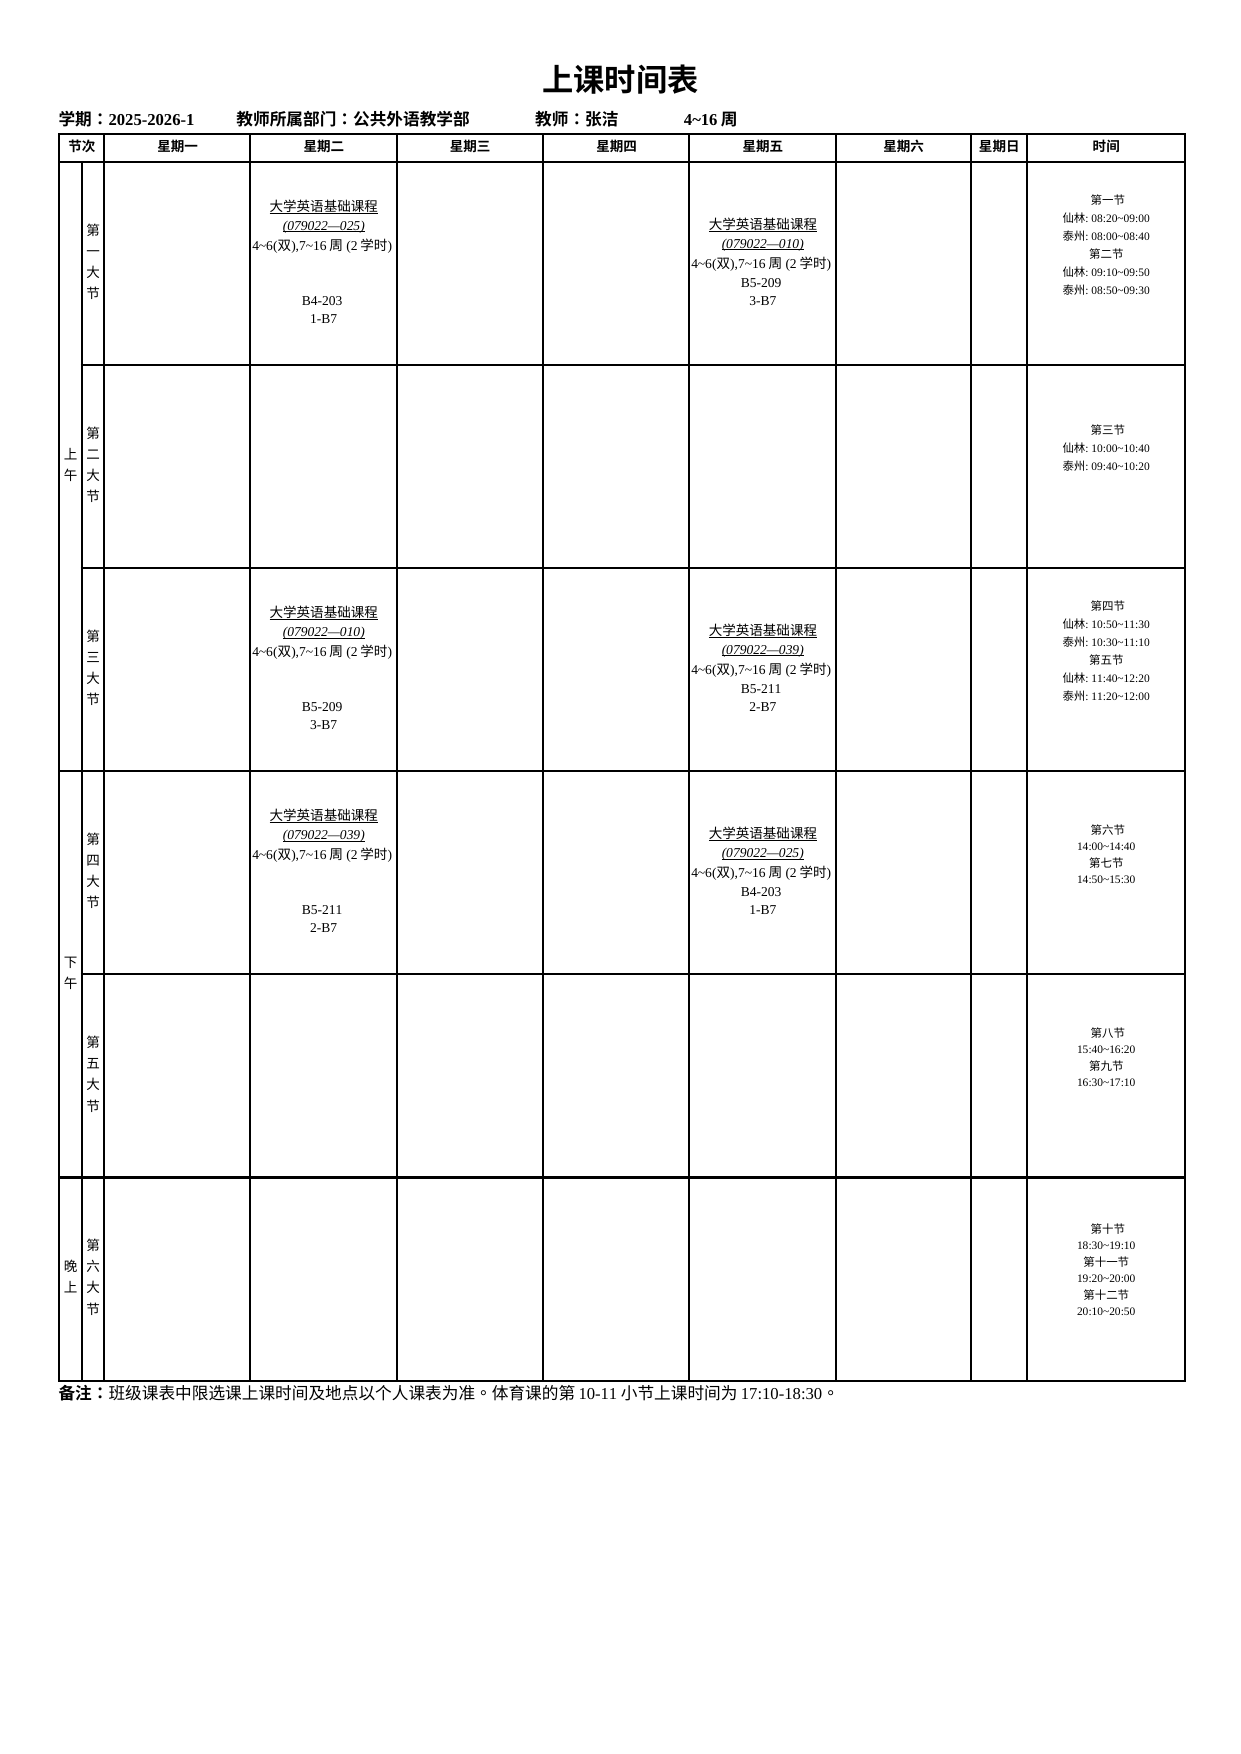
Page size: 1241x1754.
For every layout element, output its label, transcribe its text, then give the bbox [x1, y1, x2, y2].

table_cell [837, 975, 970, 1176]
table_cell 第三节 仙林: 10:00~10:40 泰州: 09:40~10:20 [1028, 366, 1184, 567]
table_cell [837, 772, 970, 973]
table_cell 大学英语基础课程 (079022—025) 4~6(双),7~16周 (2学时) B4-203 1-B7 [690, 772, 835, 973]
table_cell [690, 366, 835, 567]
text 备注：班级课表中限选课上课时间及地点以个人课表为准。体育课的第10-11小节上课时间为17:10-18:30。 [58, 1382, 1182, 1404]
table_cell [837, 569, 970, 770]
table_cell 大学英语基础课程 (079022—010) 4~6(双),7~16周 (2学时) B5-209 3-B7 [251, 569, 396, 770]
table_cell [398, 1179, 542, 1379]
table_cell [105, 772, 249, 973]
table_cell [972, 975, 1026, 1176]
text 上课时间表 [58, 58, 1182, 101]
table_cell 第六节 14:00~14:40 第七节 14:50~15:30 [1028, 772, 1184, 973]
table_cell [398, 569, 542, 770]
table_header 星期五 [690, 135, 835, 161]
table_cell 第四节 仙林: 10:50~11:30 泰州: 10:30~11:10 第五节 仙林: 11:40~12:20 泰州: 11:20~12:00 [1028, 569, 1184, 770]
table_header 节次 [60, 135, 103, 161]
table_cell [544, 975, 688, 1176]
table_cell [544, 569, 688, 770]
table_cell [972, 1179, 1026, 1379]
table_cell 第八节 15:40~16:20 第九节 16:30~17:10 [1028, 975, 1184, 1176]
table_cell [972, 366, 1026, 567]
table_cell [690, 1179, 835, 1379]
table_cell [837, 163, 970, 364]
table_cell [398, 163, 542, 364]
table_header 星期六 [837, 135, 970, 161]
table_cell [105, 366, 249, 567]
table_cell [544, 163, 688, 364]
table_cell [251, 975, 396, 1176]
table_cell 第一大节 [83, 163, 103, 364]
table_cell 第三大节 [83, 569, 103, 770]
table_cell 第十节 18:30~19:10 第十一节 19:20~20:00 第十二节 20:10~20:50 [1028, 1179, 1184, 1379]
table_cell 第五大节 [83, 975, 103, 1176]
table_cell 大学英语基础课程 (079022—039) 4~6(双),7~16周 (2学时) B5-211 2-B7 [251, 772, 396, 973]
table_cell [544, 772, 688, 973]
table_cell [251, 1179, 396, 1379]
table_header 星期二 [251, 135, 396, 161]
table_cell 第六大节 [83, 1179, 103, 1379]
table_header 时间 [1028, 135, 1184, 161]
table_cell [105, 163, 249, 364]
table_cell [398, 366, 542, 567]
table_cell [972, 569, 1026, 770]
table_cell 晚上 [60, 1179, 81, 1379]
table_cell 第一节 仙林: 08:20~09:00 泰州: 08:00~08:40 第二节 仙林: 09:10~09:50 泰州: 08:50~09:30 [1028, 163, 1184, 364]
table_cell [972, 772, 1026, 973]
table_cell [544, 1179, 688, 1379]
table_cell [544, 366, 688, 567]
table_cell [690, 975, 835, 1176]
table_cell [251, 366, 396, 567]
table_cell [837, 1179, 970, 1379]
table_cell 上午 [60, 163, 81, 770]
table_cell 大学英语基础课程 (079022—010) 4~6(双),7~16周 (2学时) B5-209 3-B7 [690, 163, 835, 364]
table_cell 第二大节 [83, 366, 103, 567]
table_cell [972, 163, 1026, 364]
table_cell [105, 1179, 249, 1379]
table_header 星期日 [972, 135, 1026, 161]
table_cell 下午 [60, 772, 81, 1176]
table_header 星期一 [105, 135, 249, 161]
table_cell [105, 569, 249, 770]
text 学期：2025-2026-1 教师所属部门：公共外语教学部 教师：张洁 4~16周 [58, 107, 1182, 130]
table_cell [837, 366, 970, 567]
table_header 星期三 [398, 135, 542, 161]
table_cell [398, 772, 542, 973]
table_header 星期四 [544, 135, 688, 161]
table_cell 大学英语基础课程 (079022—039) 4~6(双),7~16周 (2学时) B5-211 2-B7 [690, 569, 835, 770]
table_cell 第四大节 [83, 772, 103, 973]
table_cell [398, 975, 542, 1176]
table_cell [105, 975, 249, 1176]
table_cell 大学英语基础课程 (079022—025) 4~6(双),7~16周 (2学时) B4-203 1-B7 [251, 163, 396, 364]
